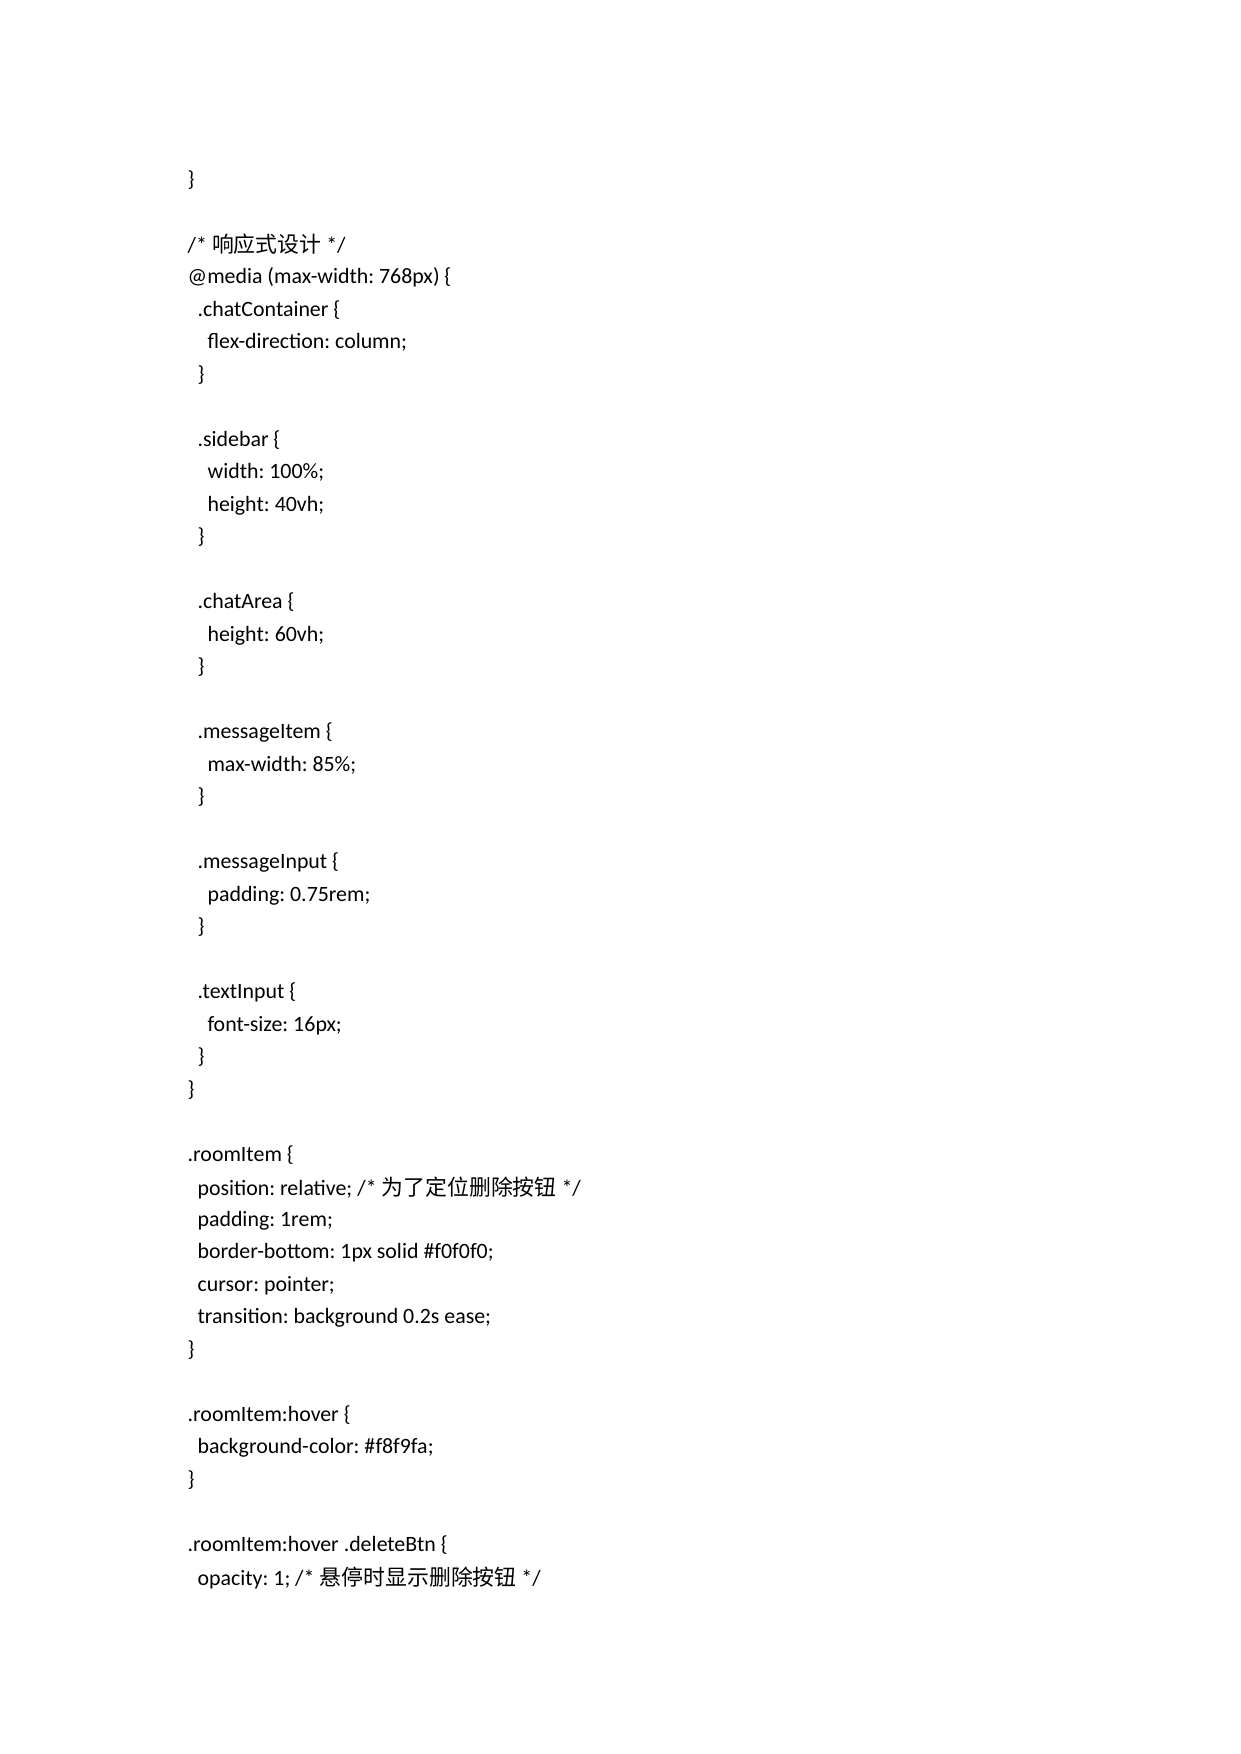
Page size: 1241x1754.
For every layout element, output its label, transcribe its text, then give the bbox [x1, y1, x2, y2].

text width: 100%; [187, 454, 1053, 487]
text .roomItem { [187, 1137, 1053, 1169]
text max-width: 85%; [187, 747, 1053, 779]
text padding: 1rem; [187, 1202, 1053, 1234]
text transition: background 0.2s ease; [187, 1299, 1053, 1332]
text .messageInput { [187, 844, 1053, 877]
text .textInput { [187, 974, 1053, 1007]
text .sidebar { [187, 422, 1053, 454]
text } [187, 649, 1053, 682]
text } [187, 909, 1053, 942]
text flex-direction: column; [187, 324, 1053, 357]
text opacity: 1; /* 悬停时显示删除按钮 */ [187, 1559, 1053, 1592]
text height: 40vh; [187, 487, 1053, 519]
text } [187, 1462, 1053, 1494]
text padding: 0.75rem; [187, 877, 1053, 909]
text cursor: pointer; [187, 1267, 1053, 1299]
text /* 响应式设计 */ [187, 227, 1053, 259]
text height: 60vh; [187, 617, 1053, 649]
text .chatContainer { [187, 292, 1053, 324]
text } [187, 162, 1053, 194]
text } [187, 1072, 1053, 1104]
text font-size: 16px; [187, 1007, 1053, 1039]
text .roomItem:hover { [187, 1397, 1053, 1429]
text @media (max-width: 768px) { [187, 259, 1053, 292]
text position: relative; /* 为了定位删除按钮 */ [187, 1169, 1053, 1202]
text background-color: #f8f9fa; [187, 1429, 1053, 1462]
text } [187, 1039, 1053, 1072]
text .roomItem:hover .deleteBtn { [187, 1527, 1053, 1559]
text border-bottom: 1px solid #f0f0f0; [187, 1234, 1053, 1267]
text } [187, 1332, 1053, 1364]
text } [187, 779, 1053, 812]
text } [187, 357, 1053, 389]
text } [187, 519, 1053, 552]
text .messageItem { [187, 714, 1053, 747]
text .chatArea { [187, 584, 1053, 617]
